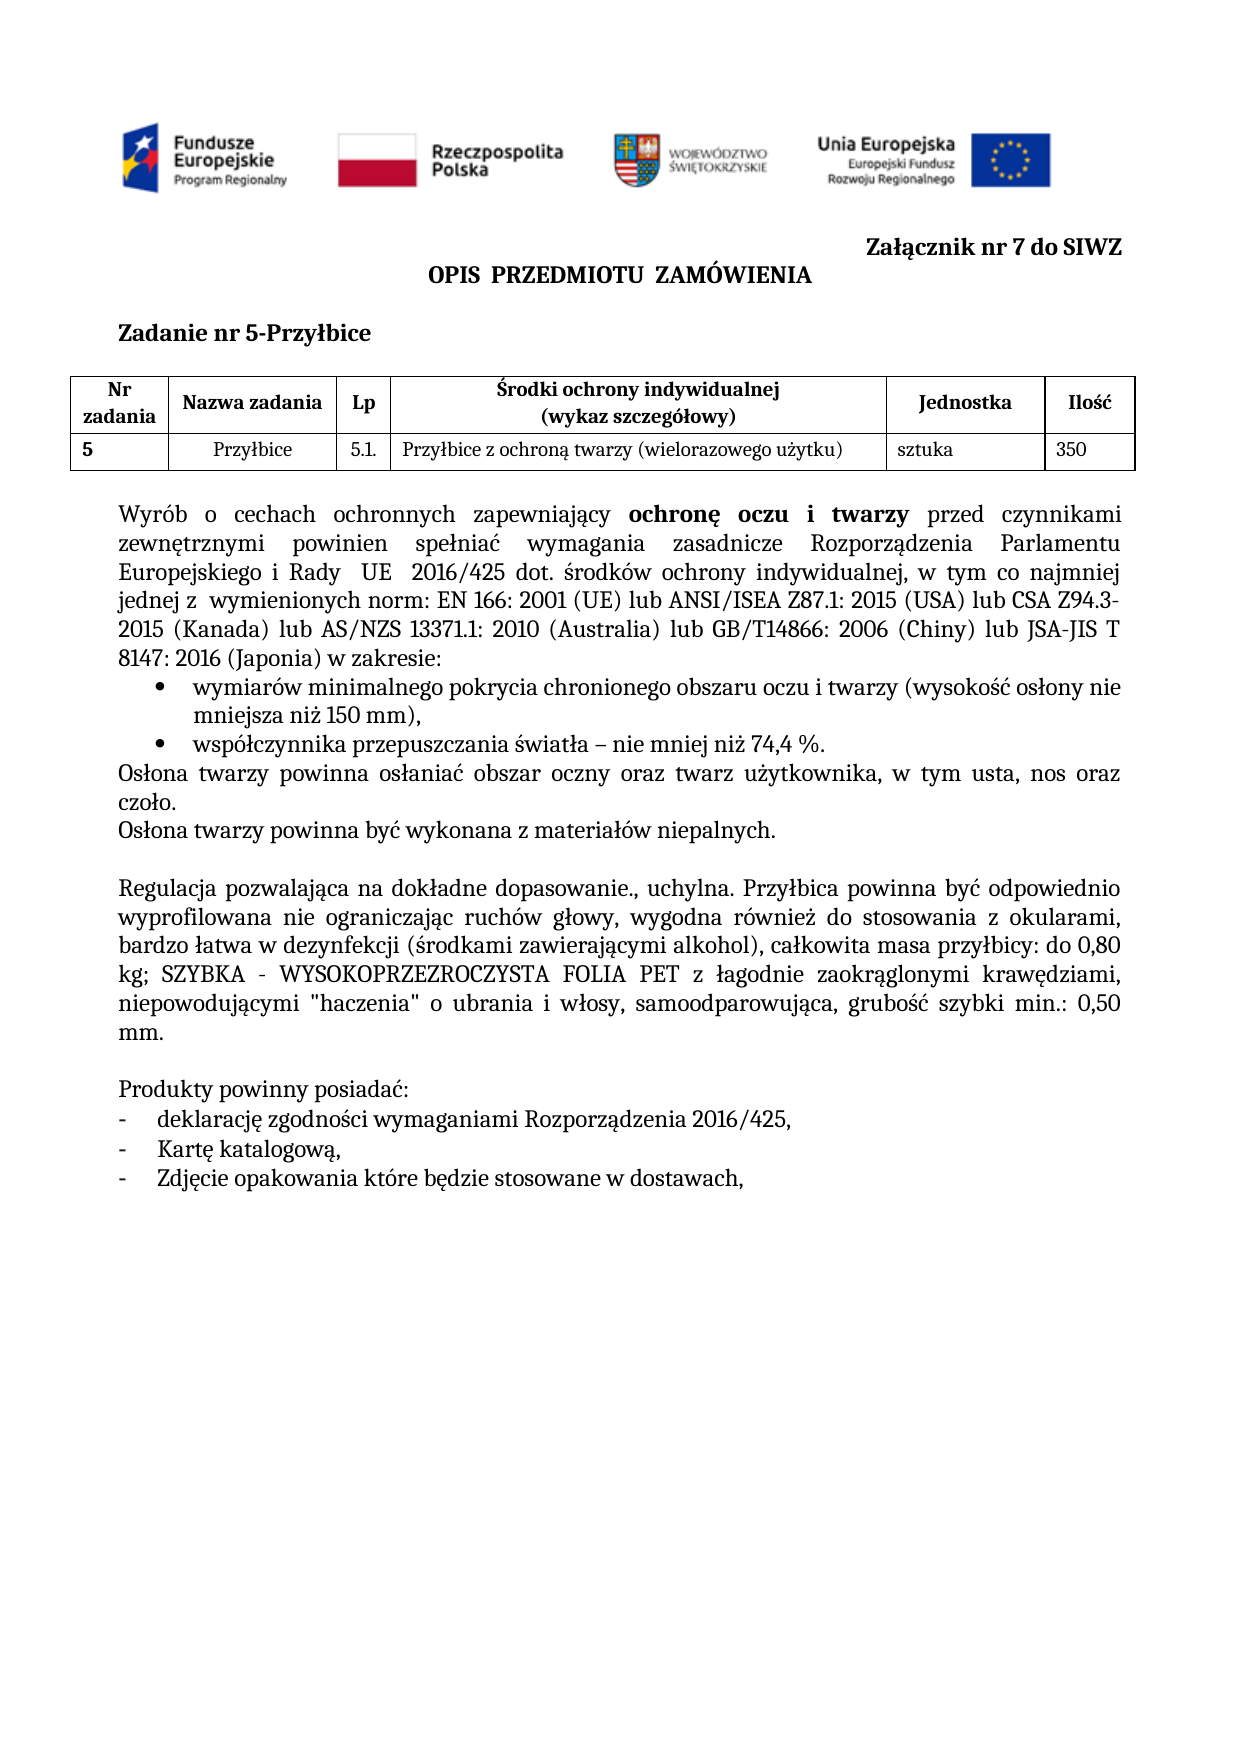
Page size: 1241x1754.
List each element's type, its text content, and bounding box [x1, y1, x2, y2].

list wymiarów minimalnego pokrycia chronionego obszaru oczu i twarzy (wysokość osłony nie mniejsza niż 150 mm), [156, 673, 1122, 730]
picture [118, 118, 1056, 200]
table_cell Przyłbice z ochroną twarzy (wielorazowego użytku) [391, 434, 886, 470]
list współczynnika przepuszczania światła – nie mniej niż 74,4 %. [156, 730, 1122, 759]
text Zadanie nr 5-Przyłbice [118, 319, 1122, 347]
table_cell 5.1. [337, 434, 390, 470]
text Osłona twarzy powinna być wykonana z materiałów niepalnych. [118, 816, 1122, 845]
table_cell sztuka [887, 434, 1044, 470]
list deklarację zgodności wymaganiami Rozporządzenia 2016/425, [118, 1104, 1122, 1134]
table_cell 350 [1046, 434, 1134, 470]
text Produkty powinny posiadać: [118, 1075, 1122, 1104]
list Kartę katalogową, [118, 1134, 1122, 1163]
table_header Jednostka [887, 377, 1044, 433]
list Zdjęcie opakowania które będzie stosowane w dostawach, [118, 1163, 1122, 1193]
text Regulacja pozwalająca na dokładne dopasowanie., uchylna. Przyłbica powinna być odpowiednio wyprofilowana nie ograniczając ruchów głowy, wygodna również do stosowania z okularami, bardzo łatwa w dezynfekcji (środkami zawierającymi alkohol), całkowita masa przyłbicy: do 0,80 kg; SZYBKA - WYSOKOPRZEZROCZYSTA FOLIA PET z łagodnie zaokrąglonymi krawędziami, niepowodującymi "haczenia" o ubrania i włosy, samoodparowująca, grubość szybki min.: 0,50 mm. [118, 874, 1122, 1046]
text Osłona twarzy powinna osłaniać obszar oczny oraz twarz użytkownika, w tym usta, nos oraz czoło. [118, 759, 1122, 816]
table_header Nr zadania [71, 377, 168, 433]
table_cell 5 [71, 434, 168, 470]
table_header Nazwa zadania [169, 377, 336, 433]
text OPIS PRZEDMIOTU ZAMÓWIENIA [118, 261, 1122, 290]
table_header Ilość [1046, 377, 1134, 433]
text Wyrób o cechach ochronnych zapewniający ochronę oczu i twarzy przed czynnikami zewnętrznymi powinien spełniać wymagania zasadnicze Rozporządzenia Parlamentu Europejskiego i Rady UE 2016/425 dot. środków ochrony indywidualnej, w tym co najmniej jednej z wymienionych norm: EN 166: 2001 (UE) lub ANSI/ISEA Z87.1: 2015 (USA) lub CSA Z94.3-2015 (Kanada) lub AS/NZS 13371.1: 2010 (Australia) lub GB/T14866: 2006 (Chiny) lub JSA-JIS T 8147: 2016 (Japonia) w zakresie: [118, 500, 1122, 673]
table_cell Przyłbice [169, 434, 336, 470]
text Załącznik nr 7 do SIWZ [118, 232, 1122, 261]
table_header Środki ochrony indywidualnej (wykaz szczegółowy) [391, 377, 886, 433]
table_header Lp [337, 377, 390, 433]
